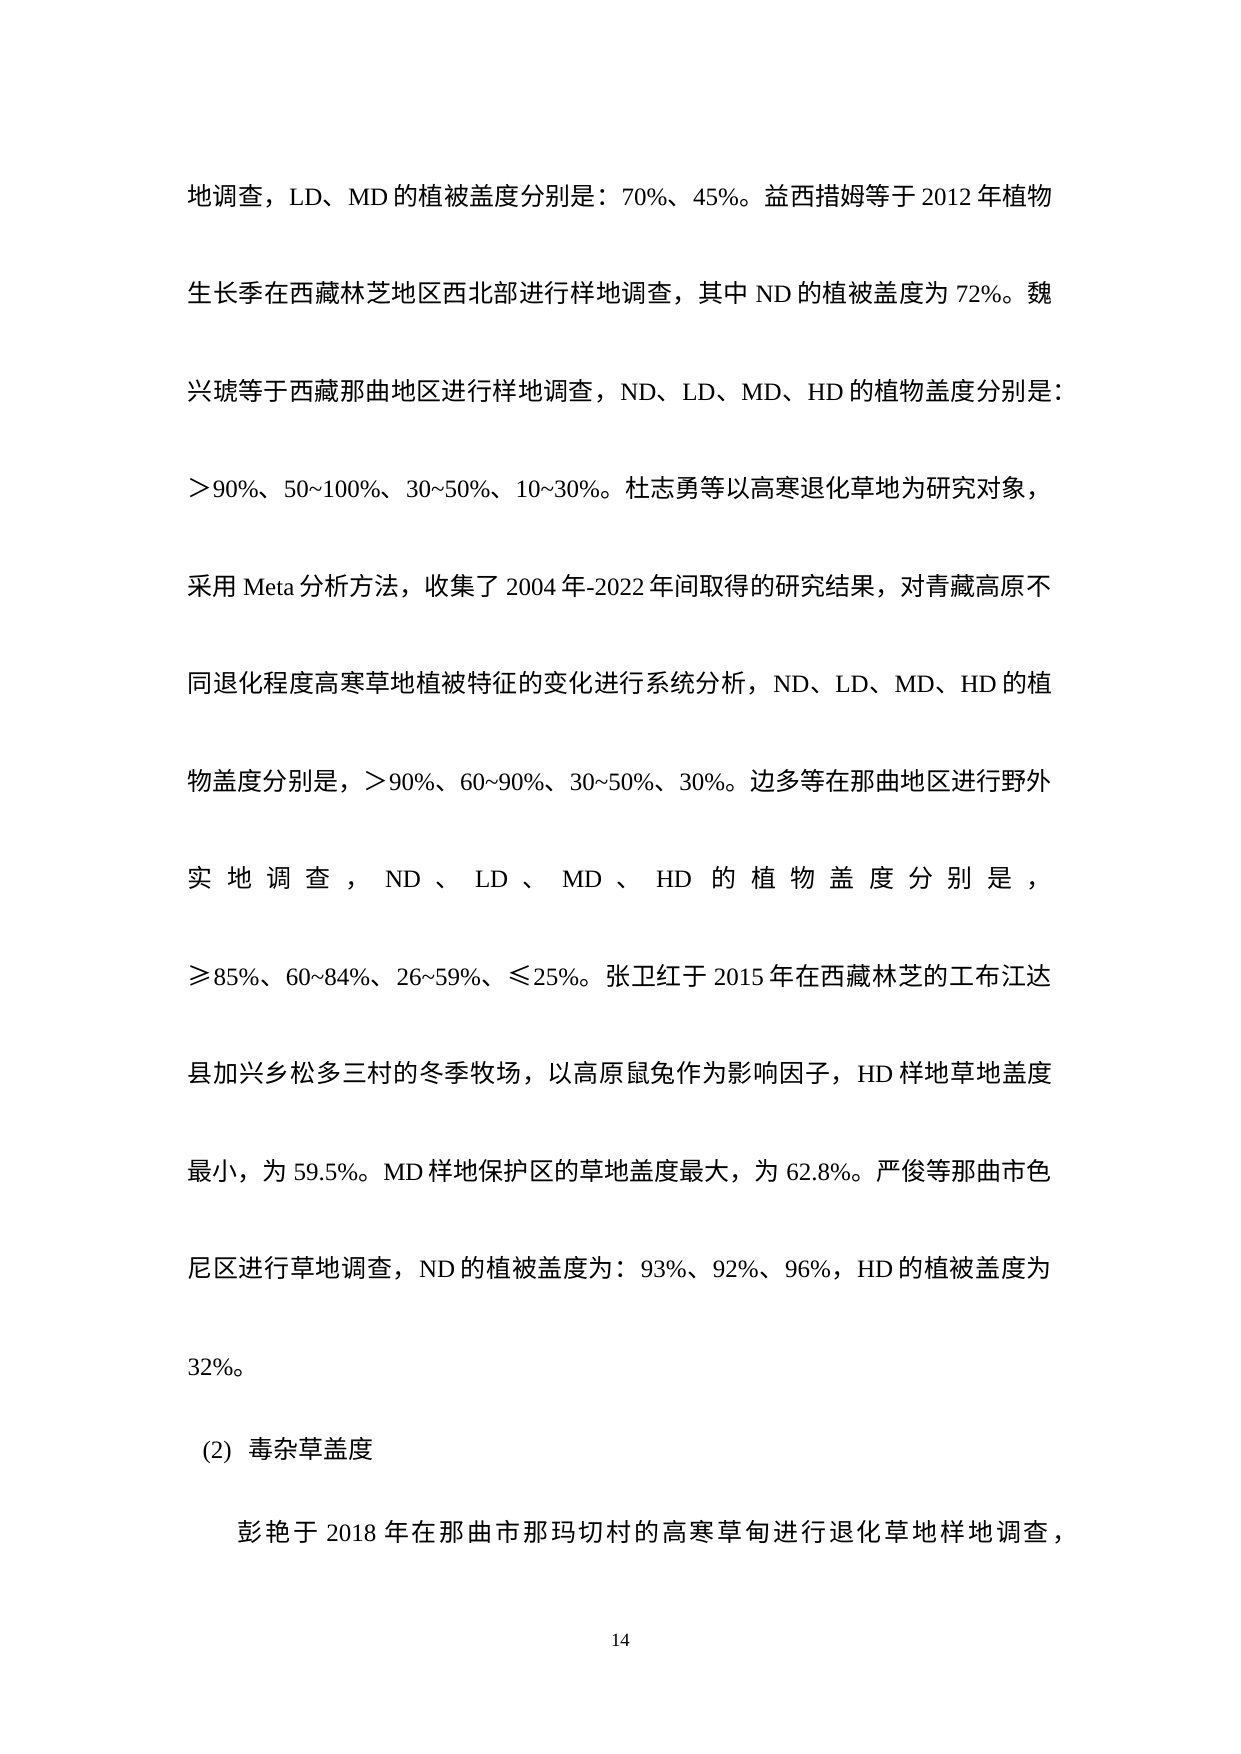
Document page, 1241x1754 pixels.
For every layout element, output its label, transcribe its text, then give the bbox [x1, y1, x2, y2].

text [187, 162, 1053, 1397]
list 毒杂草盖度 [202, 1415, 1053, 1480]
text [187, 1498, 1053, 1563]
